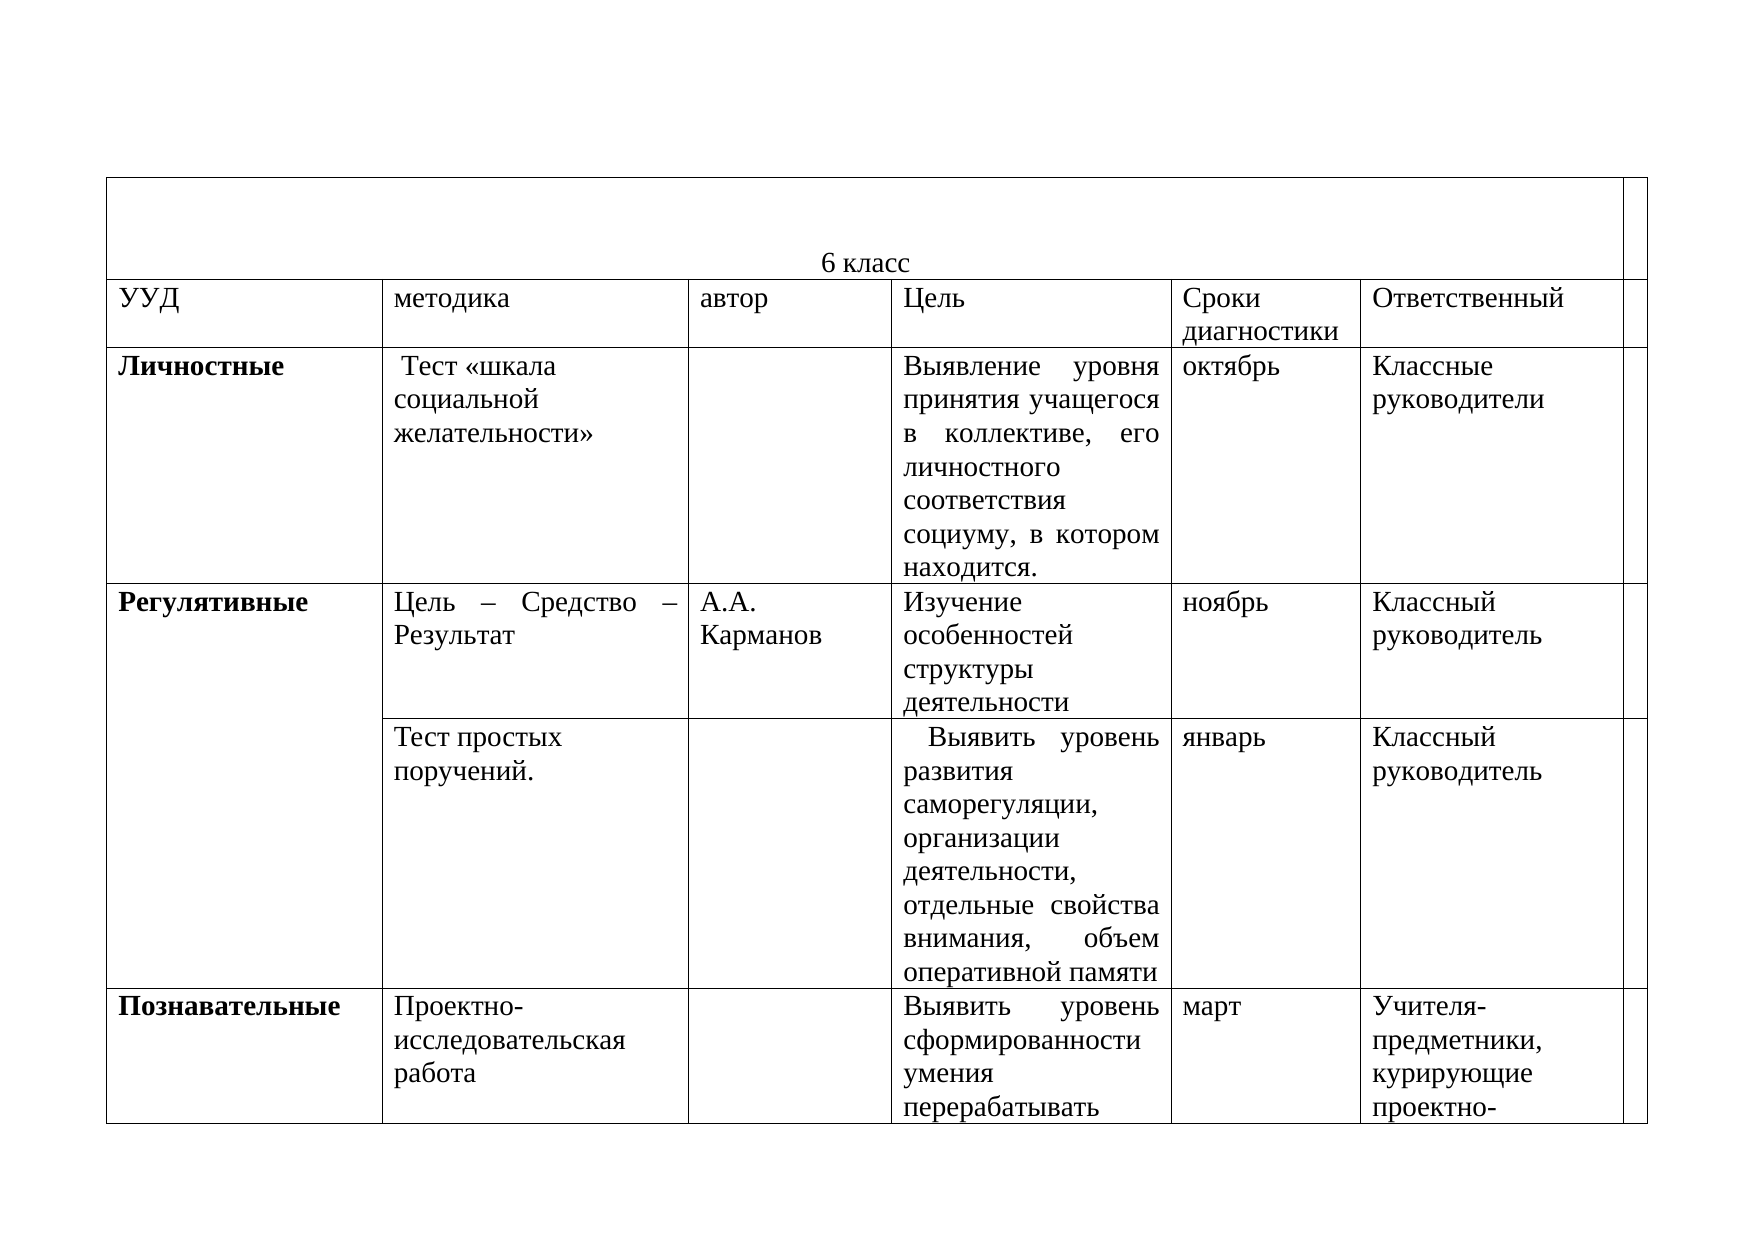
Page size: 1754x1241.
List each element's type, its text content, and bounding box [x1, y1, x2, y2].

table_cell Классный руководитель [1361, 584, 1623, 718]
table_cell Тест «шкала социальной желательности» [383, 348, 688, 583]
table_cell [1624, 719, 1647, 987]
table_cell Тест простых поручений. [383, 719, 688, 987]
table_cell Классный руководитель [1361, 719, 1623, 987]
table_cell Изучение особенностей структуры деятельности [892, 584, 1171, 718]
table_cell Регулятивные [107, 584, 382, 987]
table_cell Ответственный [1361, 280, 1623, 347]
table_cell [1624, 989, 1647, 1123]
table_cell Классные руководители [1361, 348, 1623, 583]
table_cell Цель – Средство – Результат [383, 584, 688, 718]
table_cell [1624, 280, 1647, 347]
table_cell методика [383, 280, 688, 347]
table_cell март [1172, 989, 1360, 1123]
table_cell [383, 989, 688, 1123]
table_cell УУД [107, 280, 382, 347]
table_cell октябрь [1172, 348, 1360, 583]
table_cell автор [689, 280, 891, 347]
table_cell Личностные [107, 348, 382, 583]
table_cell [892, 989, 1171, 1123]
table_cell Сроки диагностики [1172, 280, 1360, 347]
table_cell [689, 348, 891, 583]
table_cell [1624, 178, 1647, 279]
table_cell [689, 719, 891, 987]
table_cell 6 класс [107, 178, 1623, 279]
table_cell А.А. Карманов [689, 584, 891, 718]
table_cell [1624, 348, 1647, 583]
table_cell Выявление уровня принятия учащегося в коллективе, его личностного соответствия социуму, в котором находится. [892, 348, 1171, 583]
table_cell [1624, 584, 1647, 718]
table_cell Познавательные [107, 989, 382, 1123]
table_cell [1361, 989, 1623, 1123]
table_cell Выявить уровень развития саморегуляции, организации деятельности, отдельные свойства внимания, объем оперативной памяти [892, 719, 1171, 987]
table_cell январь [1172, 719, 1360, 987]
table_cell [689, 989, 891, 1123]
table_cell Цель [892, 280, 1171, 347]
table_cell ноябрь [1172, 584, 1360, 718]
